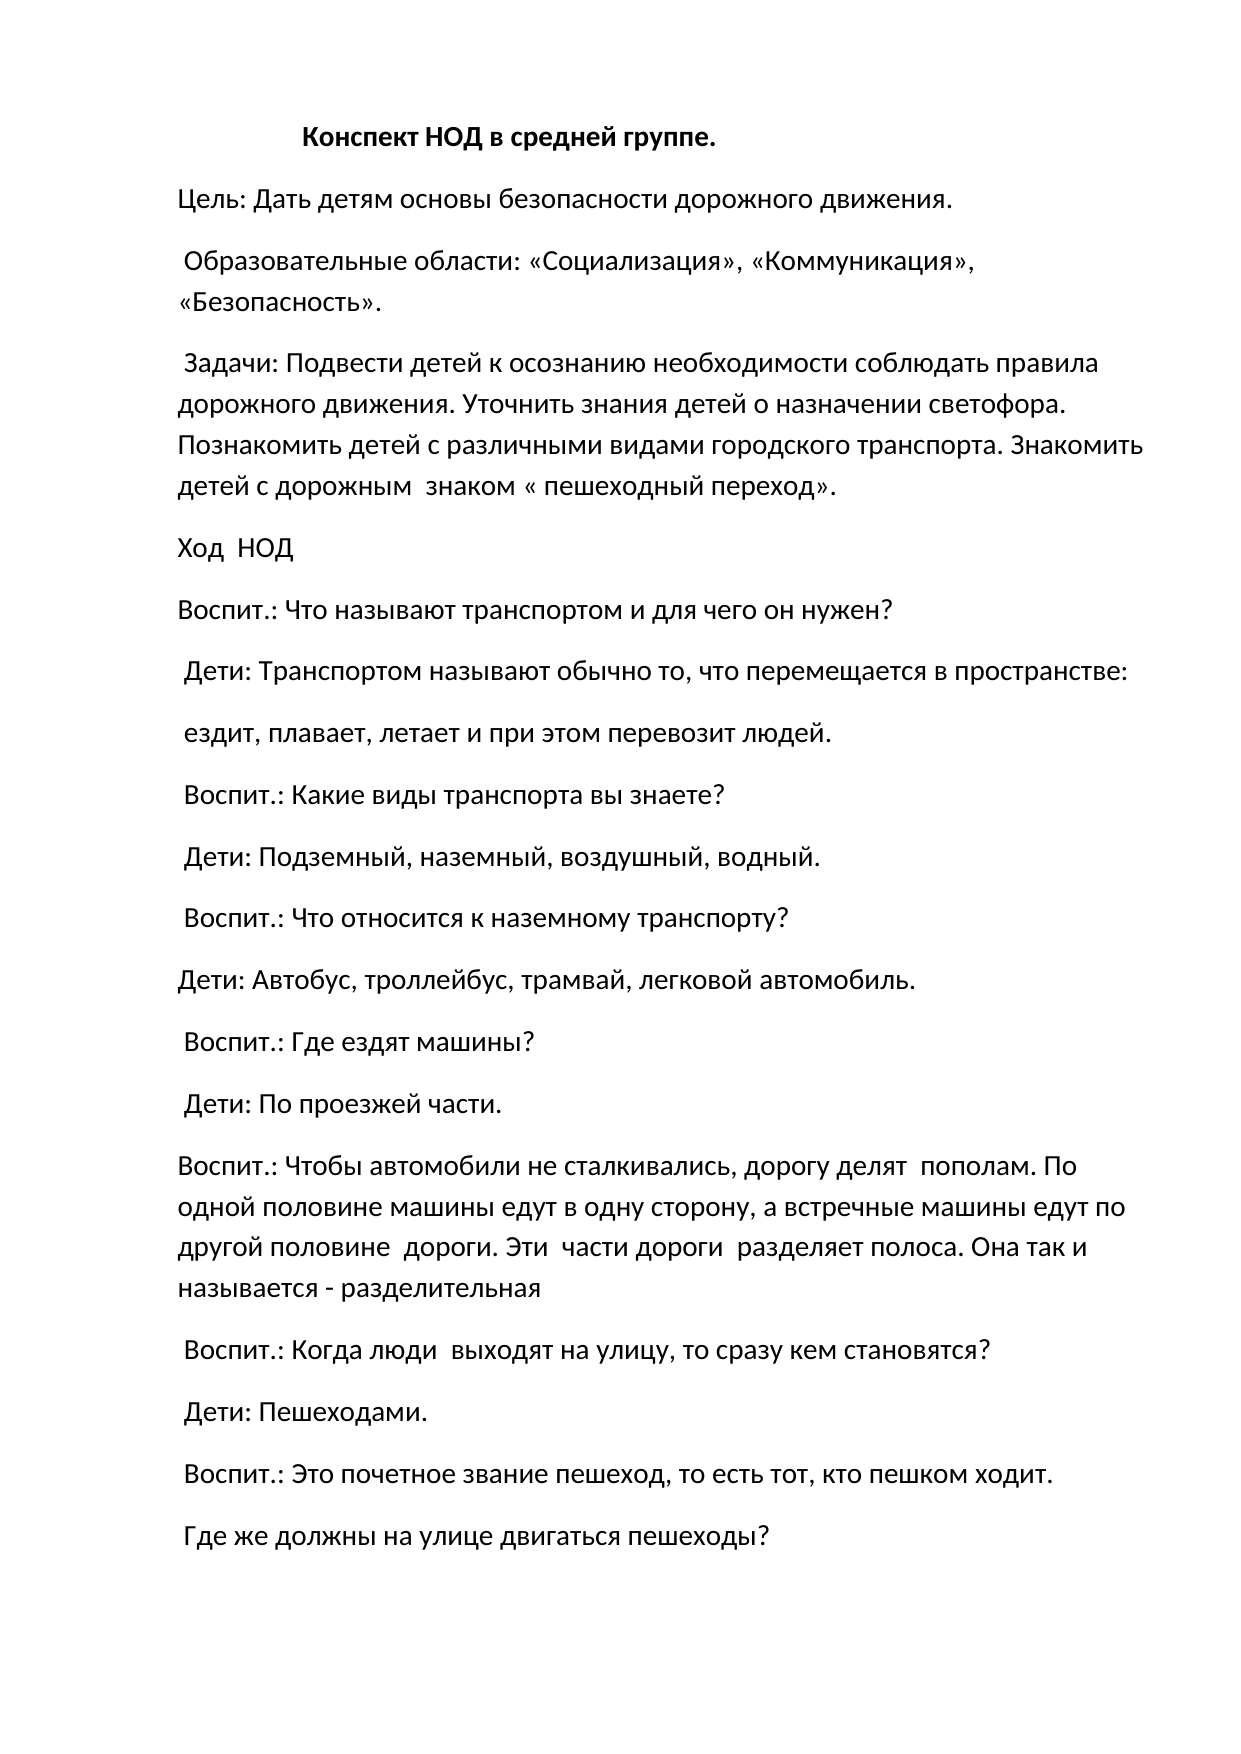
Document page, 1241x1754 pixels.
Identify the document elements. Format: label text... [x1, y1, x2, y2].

text Конспект НОД в средней группе. [177, 118, 1152, 154]
text Цель: Дать детям основы безопасности дорожного движения. [177, 180, 1152, 216]
text Ход НОД [177, 529, 1152, 564]
text Воспит.: Что относится к наземному транспорту? [177, 899, 1152, 935]
text Образовательные области: «Социализация», «Коммуникация», «Безопасность». [177, 242, 1152, 318]
text Воспит.: Это почетное звание пешеход, то есть тот, кто пешком ходит. [177, 1455, 1152, 1490]
text Задачи: Подвести детей к осознанию необходимости соблюдать правила дорожного движения. Уточнить знания детей о назначении светофора. Познакомить детей с различными видами городского транспорта. Знакомить детей с дорожным знаком « пешеходный переход». [177, 344, 1152, 503]
text Воспит.: Когда люди выходят на улицу, то сразу кем становятся? [177, 1331, 1152, 1367]
text Дети: Пешеходами. [177, 1393, 1152, 1429]
text Воспит.: Чтобы автомобили не сталкивались, дорогу делят пополам. По одной половине машины едут в одну сторону, а встречные машины едут по другой половине дороги. Эти части дороги разделяет полоса. Она так и называется - разделительная [177, 1147, 1152, 1305]
text Дети: Транспортом называют обычно то, что перемещается в пространстве: [177, 652, 1152, 688]
text Воспит.: Что называют транспортом и для чего он нужен? [177, 591, 1152, 626]
text Дети: По проезжей части. [177, 1085, 1152, 1121]
text Воспит.: Где ездят машины? [177, 1023, 1152, 1059]
text Дети: Автобус, троллейбус, трамвай, легковой автомобиль. [177, 961, 1152, 997]
text Дети: Подземный, наземный, воздушный, водный. [177, 838, 1152, 873]
text ездит, плавает, летает и при этом перевозит людей. [177, 714, 1152, 750]
text Воспит.: Какие виды транспорта вы знаете? [177, 776, 1152, 812]
text Где же должны на улице двигаться пешеходы? [177, 1517, 1152, 1552]
